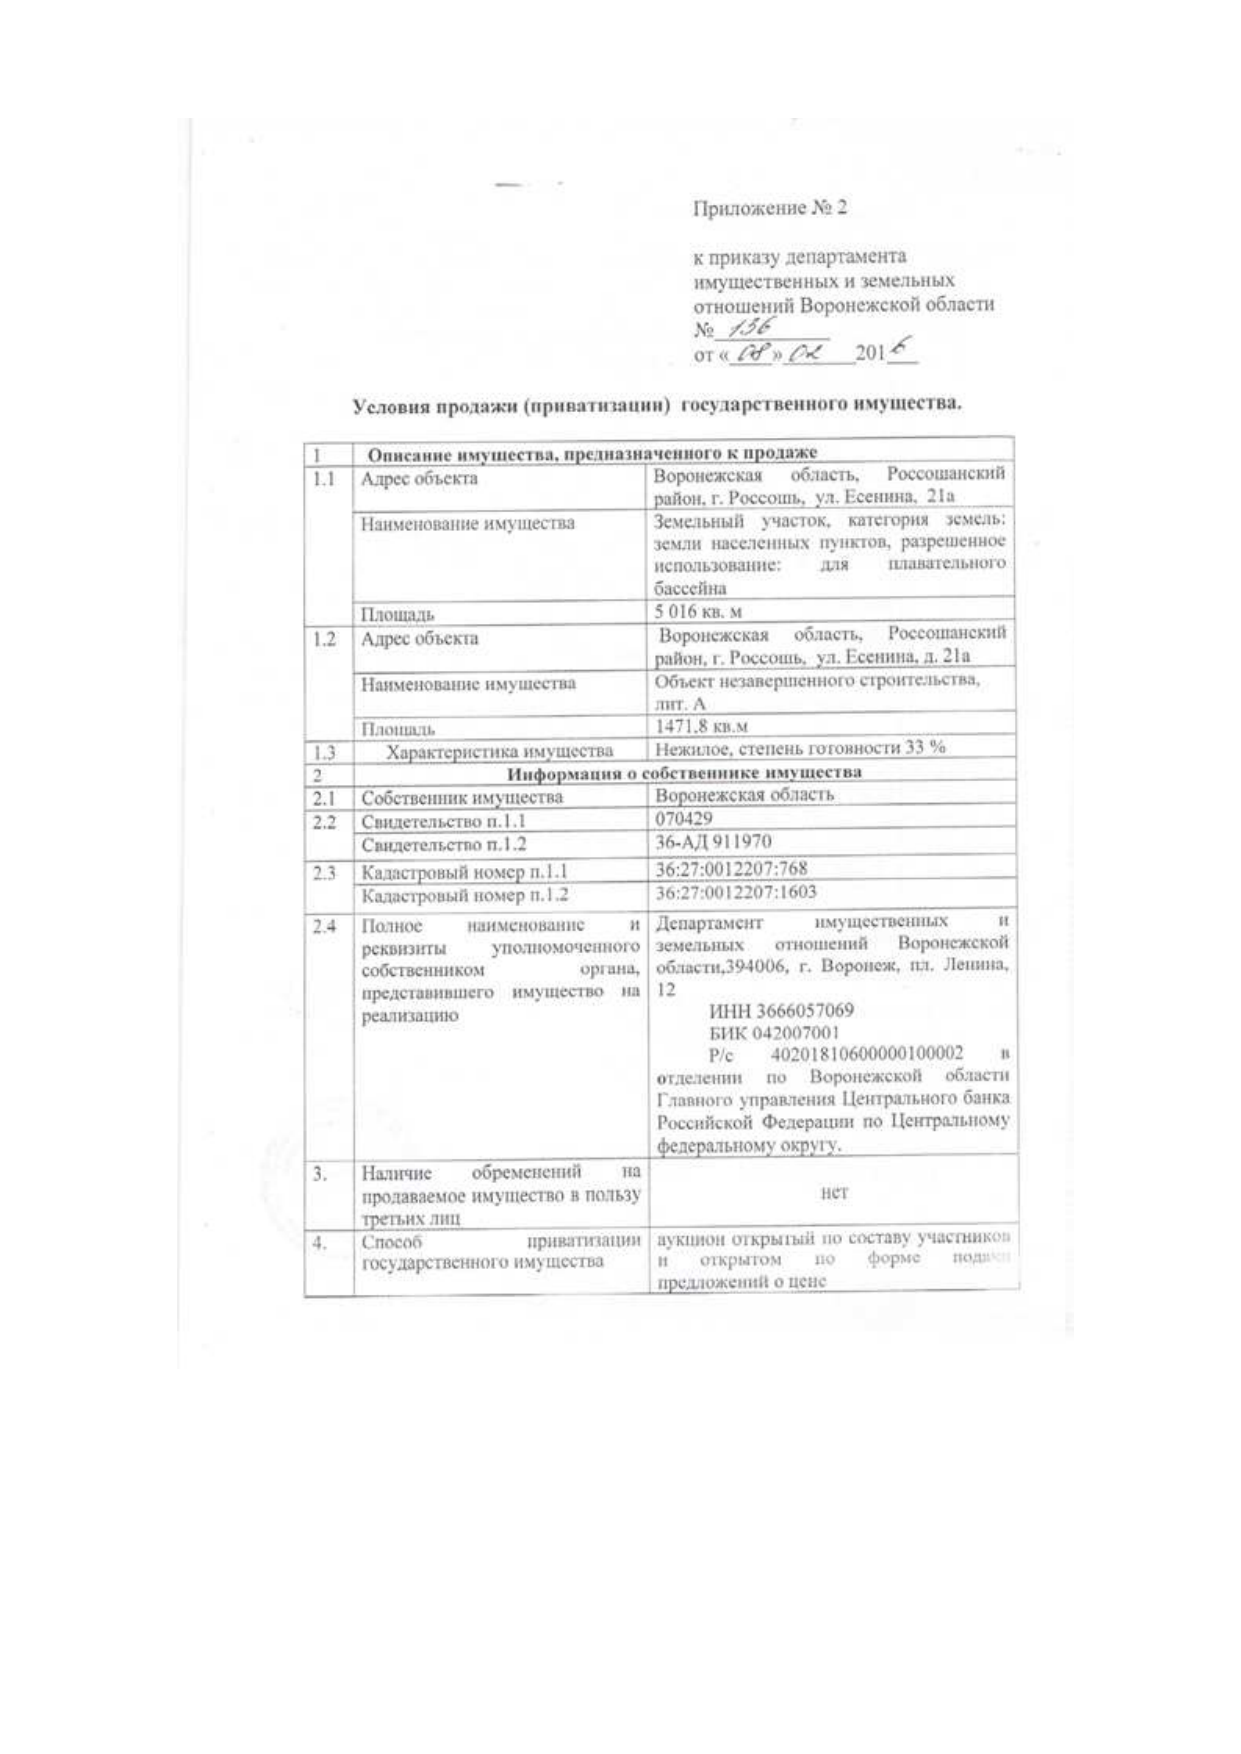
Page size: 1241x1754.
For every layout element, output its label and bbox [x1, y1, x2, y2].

picture [177, 118, 1074, 1369]
